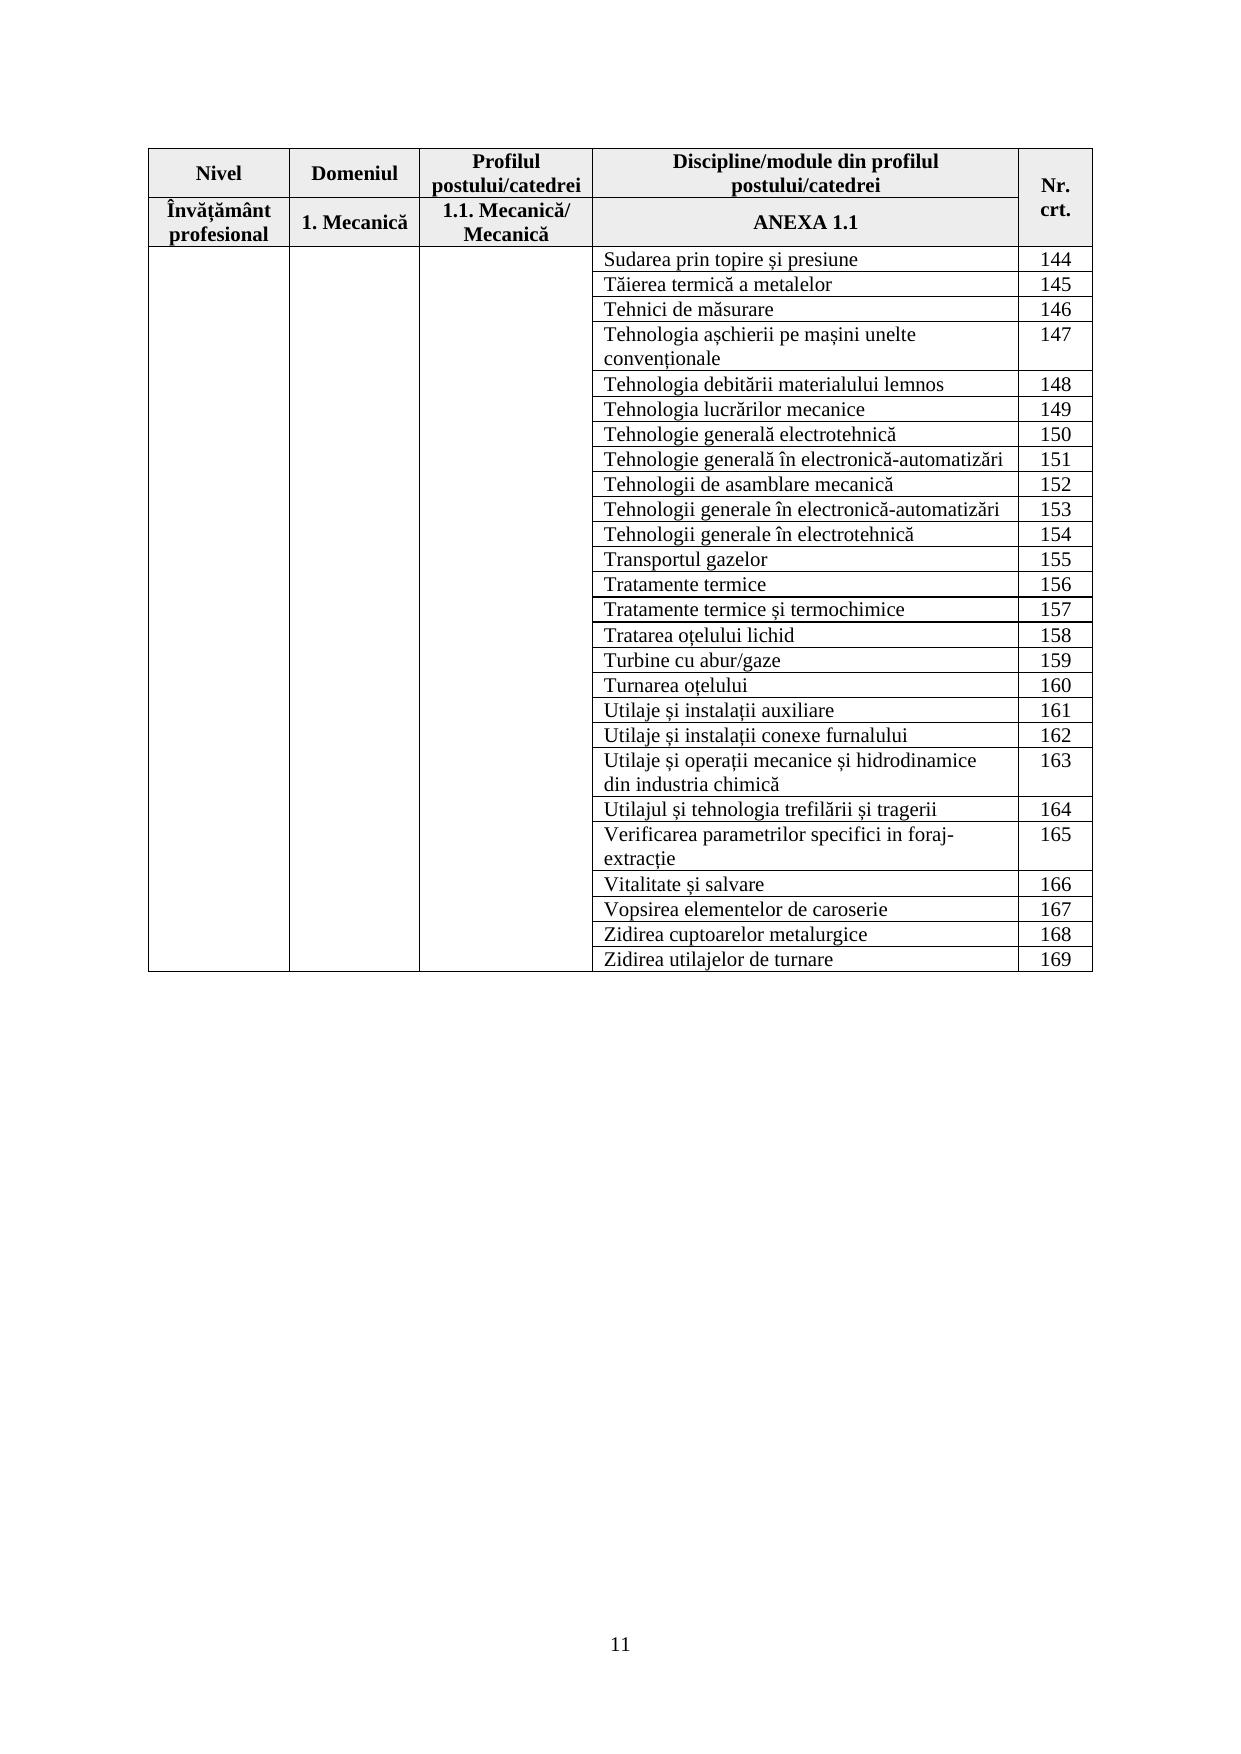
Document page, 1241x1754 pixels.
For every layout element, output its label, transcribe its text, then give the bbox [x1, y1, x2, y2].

table_cell Utilaje și operații mecanice și hidrodinamice din industria chimică [593, 748, 1018, 796]
table_cell 157 [1019, 598, 1092, 621]
table_cell 155 [1019, 547, 1092, 571]
table_cell Turnarea oțelului [593, 673, 1018, 697]
table_header Domeniul [290, 149, 419, 197]
table_cell Utilaje și instalații conexe furnalului [593, 723, 1018, 747]
table_cell Tehnici de măsurare [593, 297, 1018, 321]
table_cell 161 [1019, 698, 1092, 722]
table_header Profilul postului/catedrei [420, 149, 592, 197]
table_header Nr. crt. [1019, 149, 1092, 246]
table_cell Sudarea prin topire și presiune [593, 247, 1018, 271]
table_cell Tehnologii de asamblare mecanică [593, 472, 1018, 496]
table_cell 146 [1019, 297, 1092, 321]
table_cell 164 [1019, 797, 1092, 821]
table_cell 168 [1019, 922, 1092, 946]
table_cell 145 [1019, 272, 1092, 296]
table_cell Tăierea termică a metalelor [593, 272, 1018, 296]
table_cell Tehnologie generală electrotehnică [593, 422, 1018, 446]
table_cell 151 [1019, 447, 1092, 471]
table_cell Tehnologia lucrărilor mecanice [593, 397, 1018, 421]
table_cell 159 [1019, 648, 1092, 672]
table_cell Tehnologia debitării materialului lemnos [593, 371, 1018, 396]
table_cell ANEXA 1.1 [593, 198, 1018, 246]
table_cell 156 [1019, 572, 1092, 596]
table_cell 153 [1019, 497, 1092, 521]
table_cell Tratamente termice [593, 572, 1018, 596]
table_cell 149 [1019, 397, 1092, 421]
table_cell Zidirea cuptoarelor metalurgice [593, 922, 1018, 946]
table_cell 1. Mecanică [290, 198, 419, 246]
table_cell Tehnologie generală în electronică-automatizări [593, 447, 1018, 471]
table_cell 152 [1019, 472, 1092, 496]
table_cell Vitalitate și salvare [593, 871, 1018, 896]
table_cell 148 [1019, 371, 1092, 396]
table_cell Tehnologii generale în electronică-automatizări [593, 497, 1018, 521]
table_header Nivel [149, 149, 289, 197]
table_cell 162 [1019, 723, 1092, 747]
table_cell 165 [1019, 822, 1092, 870]
table_cell 144 [1019, 247, 1092, 271]
table_cell 169 [1019, 947, 1092, 971]
table_cell 1.1. Mecanică/ Mecanică [420, 198, 592, 246]
table_cell Zidirea utilajelor de turnare [593, 947, 1018, 971]
table_cell Vopsirea elementelor de caroserie [593, 897, 1018, 921]
table_cell 167 [1019, 897, 1092, 921]
table_cell Tratarea oțelului lichid [593, 623, 1018, 647]
table_cell 163 [1019, 748, 1092, 796]
table_cell Tehnologia așchierii pe mașini unelte convenționale [593, 322, 1018, 370]
table_cell Turbine cu abur/gaze [593, 648, 1018, 672]
table_cell Tratamente termice și termochimice [593, 598, 1018, 621]
table_cell Învățământ profesional [149, 198, 289, 246]
table_cell 166 [1019, 871, 1092, 896]
table_cell Utilaje și instalații auxiliare [593, 698, 1018, 722]
table_cell 147 [1019, 322, 1092, 370]
table_cell 158 [1019, 623, 1092, 647]
table_cell 150 [1019, 422, 1092, 446]
table_cell Tehnologii generale în electrotehnică [593, 522, 1018, 546]
table_cell 160 [1019, 673, 1092, 697]
table_cell 154 [1019, 522, 1092, 546]
table_cell Transportul gazelor [593, 547, 1018, 571]
table_cell Utilajul și tehnologia trefilării și tragerii [593, 797, 1018, 821]
table_cell Verificarea parametrilor specifici in foraj-extracție [593, 822, 1018, 870]
table_header Discipline/module din profilul postului/catedrei [593, 149, 1018, 197]
